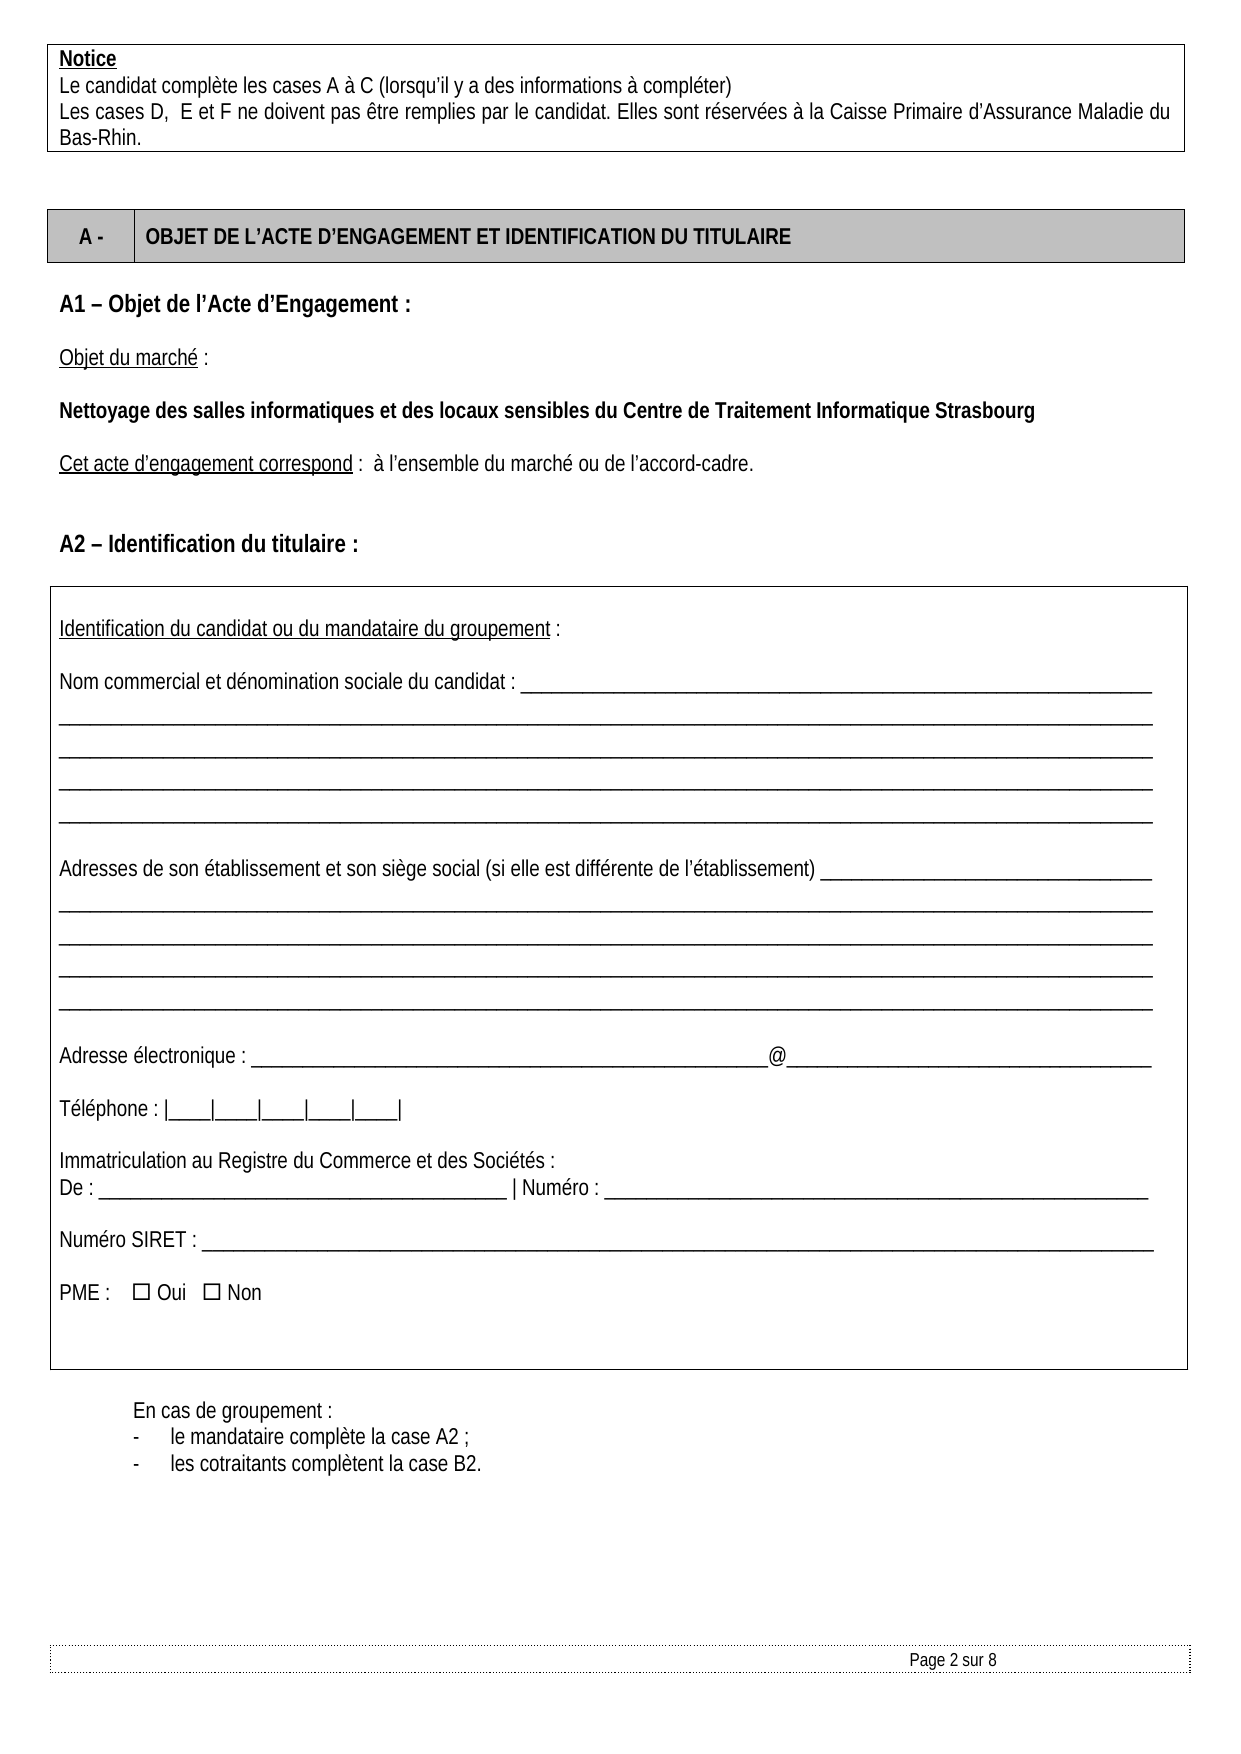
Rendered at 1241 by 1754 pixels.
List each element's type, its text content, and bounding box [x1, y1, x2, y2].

text Objet du marché : [59, 344, 1181, 370]
text A1 – Objet de l’Acte d’Engagement : [59, 289, 1181, 318]
text Identification du candidat ou du mandataire du groupement : [59, 615, 1181, 642]
list le mandataire complète la case A2 ; [133, 1423, 1181, 1449]
text A2 – Identification du titulaire : [59, 528, 1181, 557]
text En cas de groupement : [133, 1397, 1181, 1423]
table_header OBJET DE L’ACTE D’ENGAGEMENT ET IDENTIFICATION DU TITULAIRE [135, 210, 1184, 262]
text Numéro SIRET : ___________________________________________________________________________________________ [59, 1226, 1181, 1253]
table_header A - [48, 210, 134, 262]
text Immatriculation au Registre du Commerce et des Sociétés : [59, 1147, 1181, 1174]
text Nettoyage des salles informatiques et des locaux sensibles du Centre de Traitement Informatique Strasbourg [59, 397, 1181, 423]
text Adresse électronique : @ [59, 1042, 1181, 1068]
table_header Notice Le candidat complète les cases A à C (lorsqu’il y a des informations à compléter) Les cases D, E et F ne doivent pas être remplies par le candidat. Elles sont réservées à la Caisse Primaire d’Assurance Maladie du Bas-Rhin. [48, 45, 1184, 151]
text De : _______________________________________ | Numéro : ____________________________________________________ [59, 1174, 1181, 1200]
text Adresses de son établissement et son siège social (si elle est différente de l’établissement) [59, 855, 1181, 881]
text Téléphone : |____|____|____|____|____| [59, 1095, 1181, 1121]
text Nom commercial et dénomination sociale du candidat : [59, 668, 1181, 694]
text PME : Oui Non [59, 1279, 1181, 1306]
text Cet acte d’engagement correspond : à l’ensemble du marché ou de l’accord-cadre. [59, 449, 1181, 476]
list les cotraitants complètent la case B2. [133, 1449, 1181, 1476]
